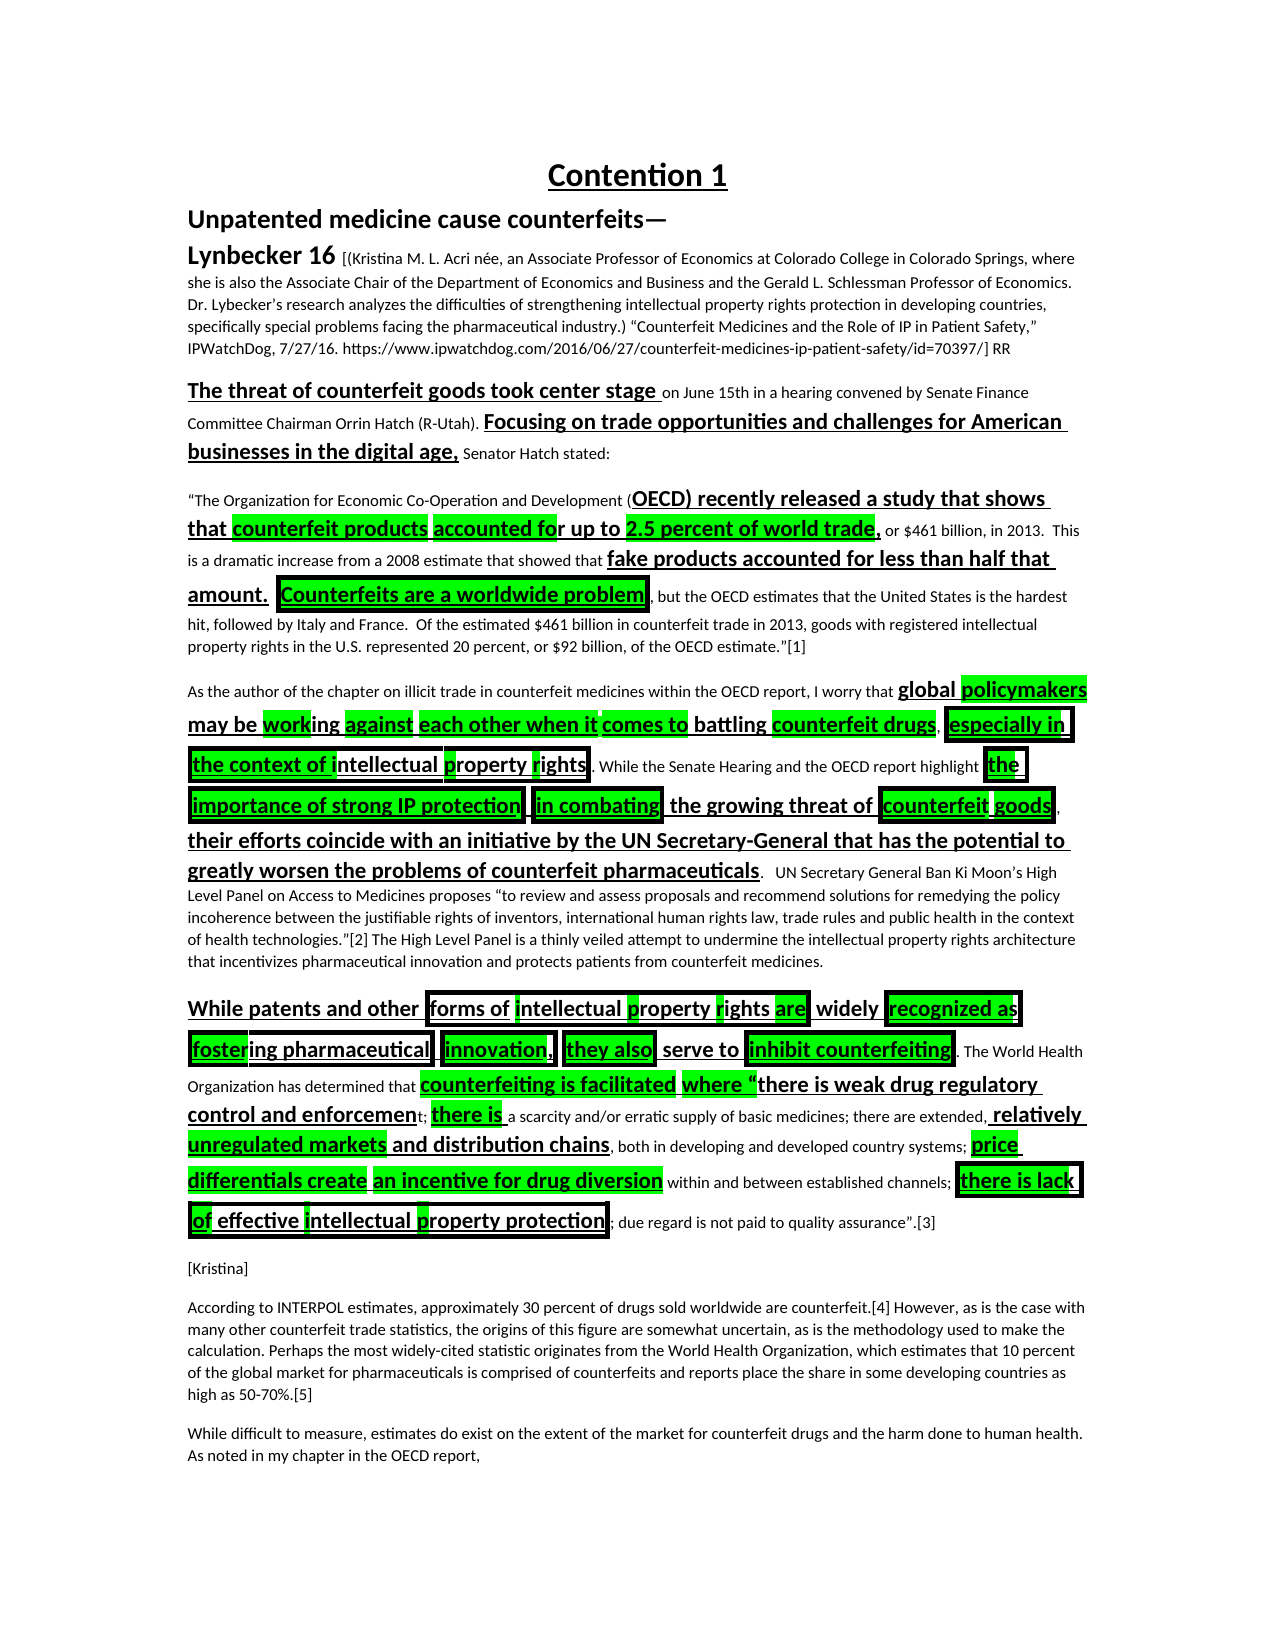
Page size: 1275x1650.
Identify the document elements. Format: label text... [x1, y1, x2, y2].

text Lynbecker 16 [(Kristina M. L. Acri née, an Associate Professor of Economics at Colorado College in Colorado Springs, where she is also the Associate Chair of the Department of Economics and Business and the Gerald L. Schlessman Professor of Economics. Dr. Lybecker’s research analyzes the difficulties of strengthening intellectual property rights protection in developing countries, specifically special problems facing the pharmaceutical industry.) “Counterfeit Medicines and the Role of IP in Patient Safety,” IPWatchDog, 7/27/16. https://www.ipwatchdog.com/2016/06/27/counterfeit-medicines-ip-patient-safety/id=70397/] RR [187, 238, 1087, 358]
text According to INTERPOL estimates, approximately 30 percent of drugs sold worldwide are counterfeit.[4] However, as is the case with many other counterfeit trade statistics, the origins of this figure are somewhat uncertain, as is the methodology used to make the calculation. Perhaps the most widely-cited statistic originates from the World Health Organization, which estimates that 10 percent of the global market for pharmaceuticals is comprised of counterfeits and reports place the share in some developing countries as high as 50-70%.[5] [187, 1297, 1087, 1405]
text As the author of the chapter on illicit trade in counterfeit medicines within the OECD report, I worry that global policymakers may be working against each other when it comes to battling counterfeit drugs, especially in the context of intellectual property rights. While the Senate Hearing and the OECD report highlight the importance of strong IP protection in combating the growing threat of counterfeit goods, their efforts coincide with an initiative by the UN Secretary-General that has the potential to greatly worsen the problems of counterfeit pharmaceuticals. UN Secretary General Ban Ki Moon’s High Level Panel on Access to Medicines proposes “to review and assess proposals and recommend solutions for remedying the policy incoherence between the justifiable rights of inventors, international human rights law, trade rules and public health in the context of health technologies.”[2] The High Level Panel is a thinly veiled attempt to undermine the intellectual property rights architecture that incentivizes pharmaceutical innovation and protects patients from counterfeit medicines. [187, 675, 1087, 972]
text “The Organization for Economic Co-Operation and Development (OECD) recently released a study that shows that counterfeit products accounted for up to 2.5 percent of world trade, or $461 billion, in 2013. This is a dramatic increase from a 2008 estimate that showed that fake products accounted for less than half that amount. Counterfeits are a worldwide problem, but the OECD estimates that the United States is the hardest hit, followed by Italy and France. Of the estimated $461 billion in counterfeit trade in 2013, goods with registered intellectual property rights in the U.S. represented 20 percent, or $92 billion, of the OECD estimate.”[1] [187, 484, 1087, 656]
subtitle Contention 1 [187, 154, 1087, 195]
subtitle Unpatented medicine cause counterfeits— [187, 202, 1087, 235]
text While difficult to measure, estimates do exist on the extent of the market for counterfeit drugs and the harm done to human health. As noted in my chapter in the OECD report, [187, 1423, 1087, 1465]
text While patents and other forms of intellectual property rights are widely recognized as fostering pharmaceutical innovation, they also serve to inhibit counterfeiting. The World Health Organization has determined that counterfeiting is facilitated where “there is weak drug regulatory control and enforcement; there is a scarcity and/or erratic supply of basic medicines; there are extended, relatively unregulated markets and distribution chains, both in developing and developed country systems; price differentials create an incentive for drug diversion within and between established channels; there is lack of effective intellectual property protection; due regard is not paid to quality assurance”.[3] [187, 990, 1087, 1239]
text [Kristina] [187, 1258, 1087, 1279]
text The threat of counterfeit goods took center stage on June 15th in a hearing convened by Senate Finance Committee Chairman Orrin Hatch (R-Utah). Focusing on trade opportunities and challenges for American businesses in the digital age, Senator Hatch stated: [187, 377, 1087, 465]
